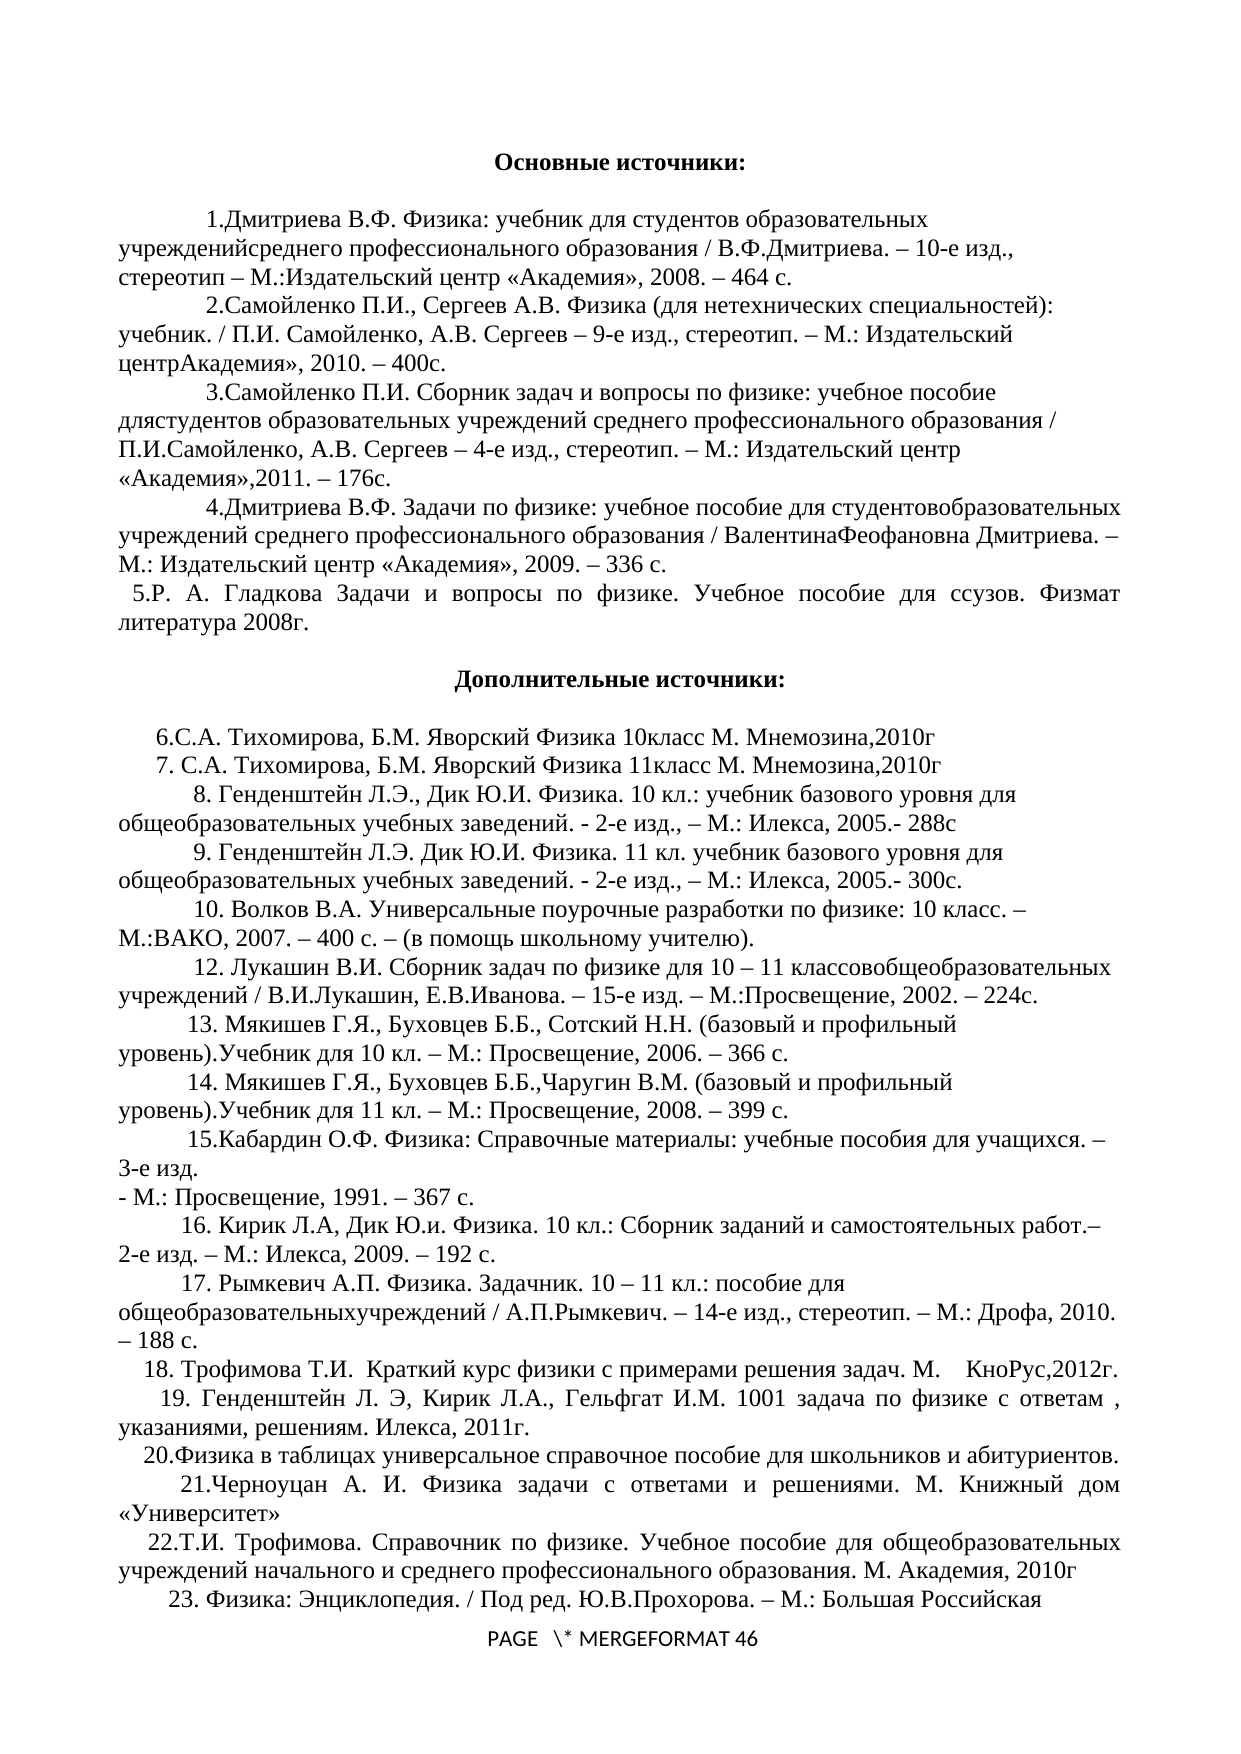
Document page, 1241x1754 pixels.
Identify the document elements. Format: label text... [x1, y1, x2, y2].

text - М.: Просвещение, 1991. – 367 с. [118, 1182, 1122, 1211]
text 7. С.А. Тихомирова, Б.М. Яворский Физика 11класс М. Мнемозина,2010г [118, 751, 1122, 779]
text 19. Генденштейн Л. Э, Кирик Л.А., Гельфгат И.М. 1001 задача по физике с ответам , указаниями, решениям. Илекса, 2011г. [118, 1383, 1122, 1441]
text 6.С.А. Тихомирова, Б.М. Яворский Физика 10класс М. Мнемозина,2010г [118, 722, 1122, 751]
text 12. Лукашин В.И. Сборник задач по физике для 10 – 11 классовобщеобразовательных учреждений / В.И.Лукашин, Е.В.Иванова. – 15-е изд. – М.:Просвещение, 2002. – 224с. [118, 952, 1122, 1009]
text 13. Мякишев Г.Я., Буховцев Б.Б., Сотский Н.Н. (базовый и профильный уровень).Учебник для 10 кл. – М.: Просвещение, 2006. – 366 с. [118, 1009, 1122, 1067]
text 17. Рымкевич А.П. Физика. Задачник. 10 – 11 кл.: пособие для общеобразовательныхучреждений / А.П.Рымкевич. – 14-е изд., стереотип. – М.: Дрофа, 2010. – 188 с. [118, 1268, 1122, 1354]
text 3.Самойленко П.И. Сборник задач и вопросы по физике: учебное пособие длястудентов образовательных учреждений среднего профессионального образования / П.И.Самойленко, А.В. Сергеев – 4-е изд., стереотип. – М.: Издательский центр «Академия»,2011. – 176с. [118, 377, 1122, 492]
text 2.Самойленко П.И., Сергеев А.В. Физика (для нетехнических специальностей): [118, 291, 1122, 319]
text 14. Мякишев Г.Я., Буховцев Б.Б.,Чаругин В.М. (базовый и профильный уровень).Учебник для 11 кл. – М.: Просвещение, 2008. – 399 с. [118, 1067, 1122, 1124]
text 15.Кабардин О.Ф. Физика: Справочные материалы: учебные пособия для учащихся. – 3-е изд. [118, 1124, 1122, 1182]
text 4.Дмитриева В.Ф. Задачи по физике: учебное пособие для студентовобразовательных учреждений среднего профессионального образования / ВалентинаФеофановна Дмитриева. – М.: Издательский центр «Академия», 2009. – 336 с. [118, 492, 1122, 578]
text Дополнительные источники: [118, 664, 1122, 693]
text общеобразовательных учебных заведений. - 2-е изд., – М.: Илекса, 2005.- 300с. [118, 866, 1122, 894]
text общеобразовательных учебных заведений. - 2-е изд., – М.: Илекса, 2005.- 288с [118, 808, 1122, 837]
text 16. Кирик Л.А, Дик Ю.и. Физика. 10 кл.: Сборник заданий и самостоятельных работ.– 2-е изд. – М.: Илекса, 2009. – 192 с. [118, 1211, 1122, 1268]
text 20.Физика в таблицах универсальное справочное пособие для школьников и абитуриентов. [118, 1441, 1122, 1469]
text 8. Генденштейн Л.Э., Дик Ю.И. Физика. 10 кл.: учебник базового уровня для [118, 779, 1122, 808]
text 10. Волков В.А. Универсальные поурочные разработки по физике: 10 класс. – М.:ВАКО, 2007. – 400 с. – (в помощь школьному учителю). [118, 894, 1122, 952]
text Основные источники: [118, 147, 1122, 176]
text 5.Р. А. Гладкова Задачи и вопросы по физике. Учебное пособие для ссузов. Физмат литература 2008г. [118, 578, 1122, 636]
text 9. Генденштейн Л.Э. Дик Ю.И. Физика. 11 кл. учебник базового уровня для [118, 837, 1122, 866]
text 22.Т.И. Трофимова. Справочник по физике. Учебное пособие для общеобразовательных учреждений начального и среднего профессионального образования. М. Академия, 2010г [118, 1527, 1122, 1584]
text 18. Трофимова Т.И. Краткий курс физики с примерами решения задач. М. КноРус,2012г. [118, 1354, 1122, 1383]
text учебник. / П.И. Самойленко, А.В. Сергеев – 9-е изд., стереотип. – М.: Издательский центрАкадемия», 2010. – 400с. [118, 319, 1122, 377]
text 21.Черноуцан А. И. Физика задачи с ответами и решениями. М. Книжный дом «Университет» [118, 1469, 1122, 1527]
text 23. Физика: Энциклопедия. / Под ред. Ю.В.Прохорова. – М.: Большая Российская [118, 1584, 1122, 1613]
text 1.Дмитриева В.Ф. Физика: учебник для студентов образовательных учрежденийсреднего профессионального образования / В.Ф.Дмитриева. – 10-е изд., стереотип – М.:Издательский центр «Академия», 2008. – 464 с. [118, 204, 1122, 291]
